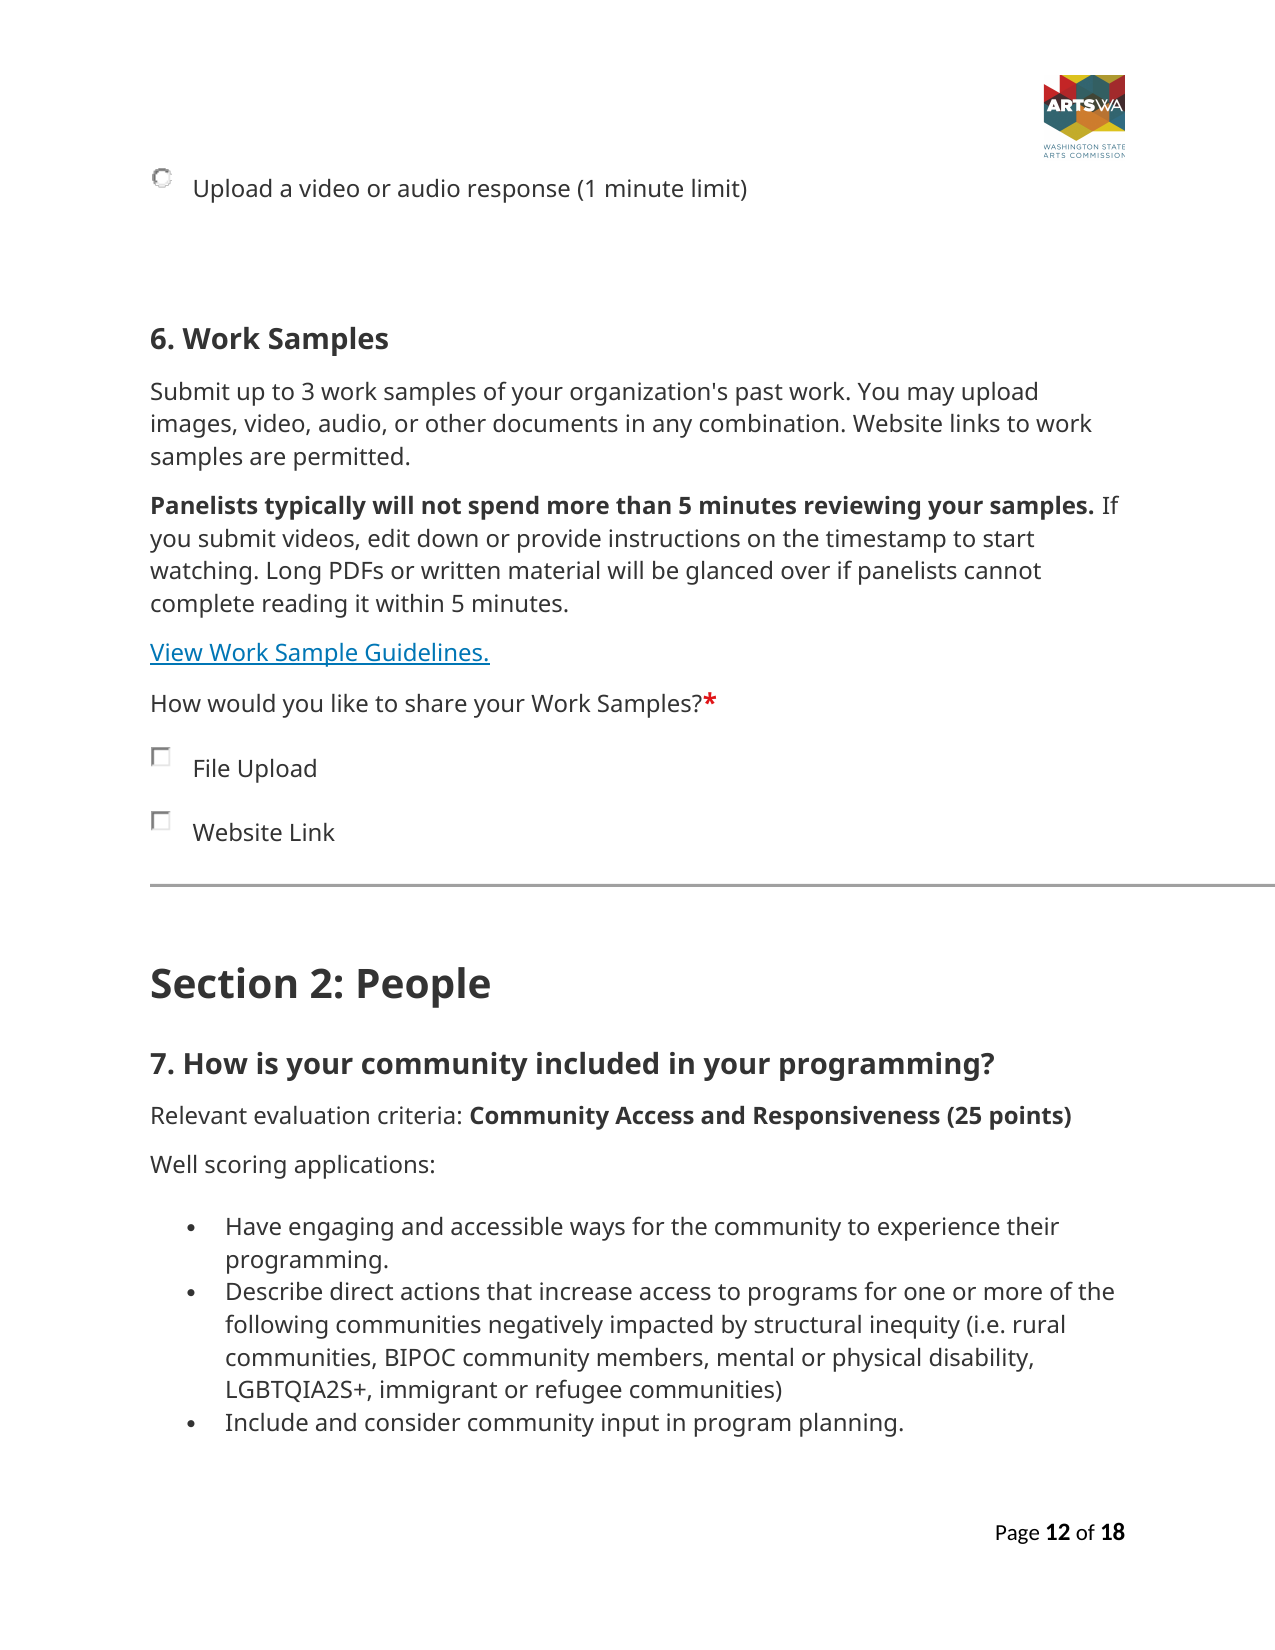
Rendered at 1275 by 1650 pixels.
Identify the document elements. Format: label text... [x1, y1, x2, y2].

text Website Link [150, 804, 1125, 848]
picture [1043, 75, 1125, 161]
subtitle 7. How is your community included in your programming? [150, 1043, 1125, 1083]
text Submit up to 3 work samples of your organization's past work. You may upload images, video, audio, or other documents in any combination. Website links to work samples are permitted. [150, 375, 1125, 472]
text View Work Sample Guidelines. [150, 636, 1125, 668]
list Have engaging and accessible ways for the community to experience their programming. [187, 1210, 1125, 1275]
text How would you like to share your Work Samples?* [150, 685, 1125, 720]
text Well scoring applications: [150, 1148, 1125, 1181]
text File Upload [150, 740, 1125, 784]
list Include and consider community input in program planning. [187, 1406, 1125, 1438]
subtitle 6. Work Samples [150, 318, 1125, 358]
subtitle Section 2: People [150, 955, 1125, 1010]
text Panelists typically will not spend more than 5 minutes reviewing your samples. If you submit videos, edit down or provide instructions on the timestamp to start watching. Long PDFs or written material will be glanced over if panelists cannot complete reading it within 5 minutes. [150, 489, 1125, 619]
list Describe direct actions that increase access to programs for one or more of the following communities negatively impacted by structural inequity (i.e. rural communities, BIPOC community members, mental or physical disability, LGBTQIA2S+, immigrant or refugee communities) [187, 1275, 1125, 1406]
text Relevant evaluation criteria: Community Access and Responsiveness (25 points) [150, 1099, 1125, 1132]
text Upload a video or audio response (1 minute limit) [150, 160, 1125, 205]
